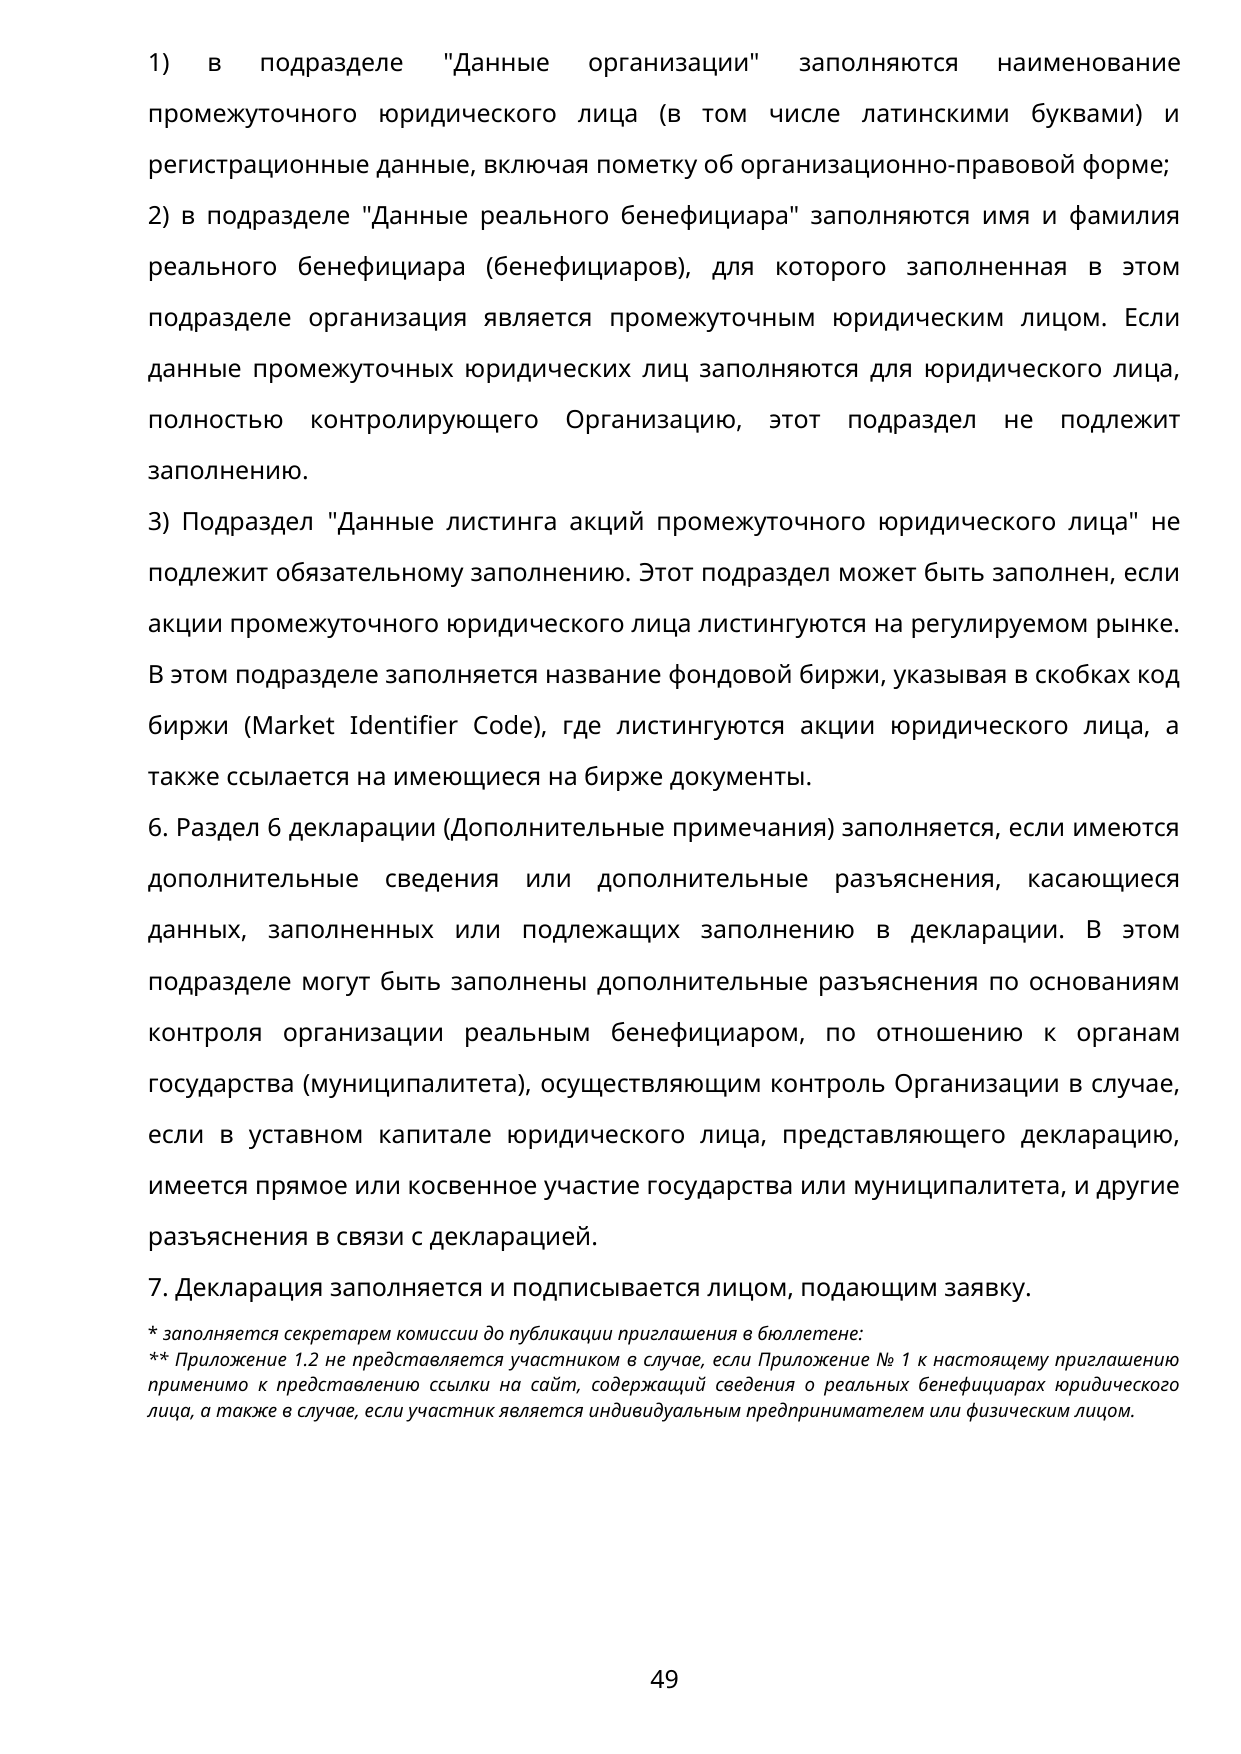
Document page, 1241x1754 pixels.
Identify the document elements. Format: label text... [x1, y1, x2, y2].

text 3) Подраздел "Данные листинга акций промежуточного юридического лица" не подлежит обязательному заполнению. Этот подраздел может быть заполнен, если акции промежуточного юридического лица листингуются на регулируемом рынке. В этом подразделе заполняется название фондовой биржи, указывая в скобках код биржи (Market Identifier Code), где листингуются акции юридического лица, а также ссылается на имеющиеся на бирже документы. [148, 504, 1181, 793]
text 7. Декларация заполняется и подписывается лицом, подающим заявку. [148, 1269, 1181, 1303]
text 2) в подразделе "Данные реального бенефициара" заполняются имя и фамилия реального бенефициара (бенефициаров), для которого заполненная в этом подразделе организация является промежуточным юридическим лицом. Если данные промежуточных юридических лиц заполняются для юридического лица, полностью контролирующего Организацию, этот подраздел не подлежит заполнению. [148, 197, 1181, 487]
text ** Приложение 1.2 не представляется участником в случае, если Приложение № 1 к настоящему приглашению применимо к представлению ссылки на сайт, содержащий сведения о реальных бенефициарах юридического лица, а также в случае, если участник является индивидуальным предпринимателем или физическим лицом. [148, 1346, 1181, 1422]
text 1) в подразделе "Данные организации" заполняются наименование промежуточного юридического лица (в том числе латинскими буквами) и регистрационные данные, включая пометку об организационно-правовой форме; [148, 44, 1181, 181]
text 6. Раздел 6 декларации (Дополнительные примечания) заполняется, если имеются дополнительные сведения или дополнительные разъяснения, касающиеся данных, заполненных или подлежащих заполнению в декларации. В этом подразделе могут быть заполнены дополнительные разъяснения по основаниям контроля организации реальным бенефициаром, по отношению к органам государства (муниципалитета), осуществляющим контроль Организации в случае, если в уставном капитале юридического лица, представляющего декларацию, имеется прямое или косвенное участие государства или муниципалитета, и другие разъяснения в связи с декларацией. [148, 810, 1181, 1252]
text * заполняется секретарем комиссии до публикации приглашения в бюллетене: [148, 1320, 1181, 1346]
